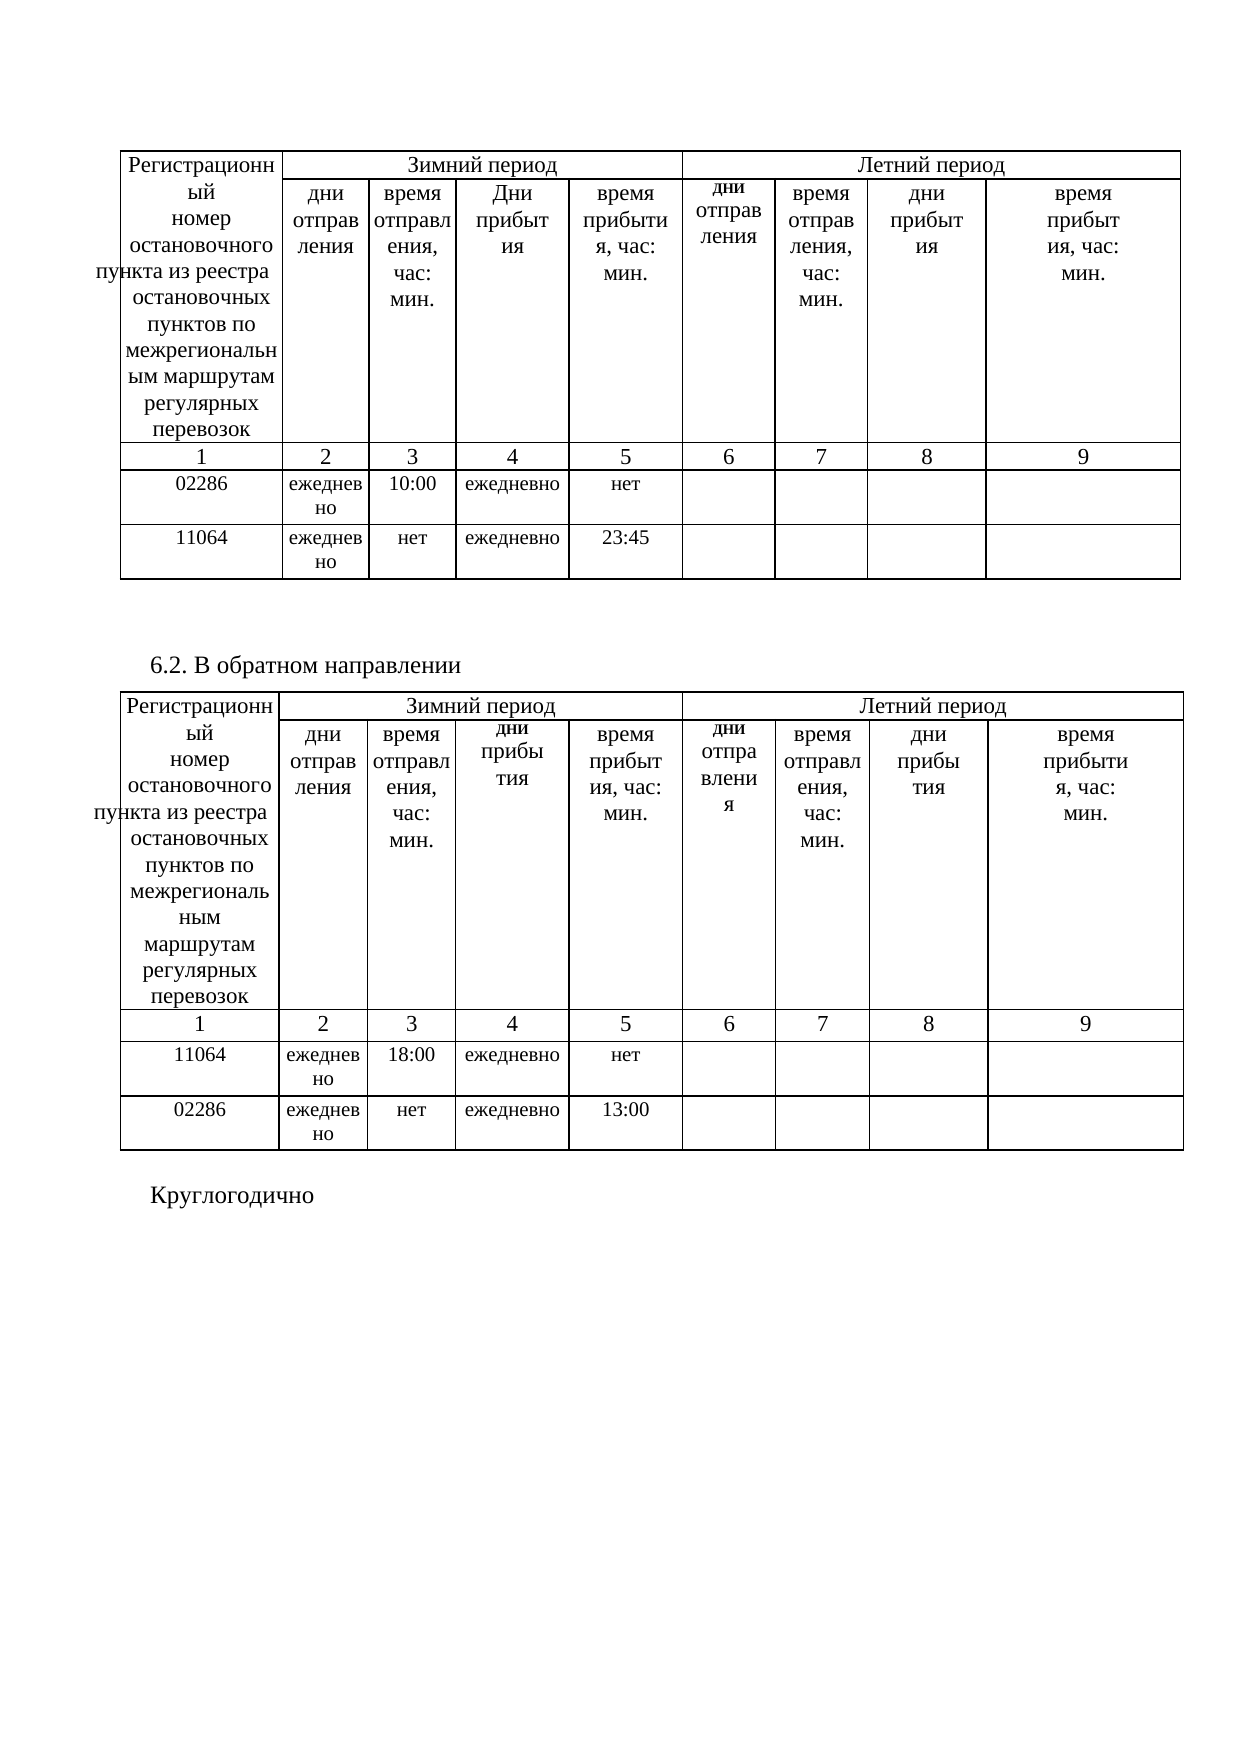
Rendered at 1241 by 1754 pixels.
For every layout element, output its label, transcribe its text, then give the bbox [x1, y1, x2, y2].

table_cell 23:45 [570, 525, 682, 578]
table_cell Дни прибыт ия [457, 180, 568, 441]
table_cell [683, 1042, 775, 1095]
table_cell время прибыт ия, час: мин. [987, 180, 1180, 441]
table_cell [776, 1097, 869, 1149]
table_cell 3 [368, 1010, 455, 1041]
table_cell 10:00 [370, 471, 455, 524]
table_cell ежедневно [280, 1042, 367, 1095]
table_cell [989, 1042, 1183, 1095]
table_cell 2 [280, 1010, 367, 1041]
table_cell [776, 471, 867, 524]
table_cell 7 [776, 443, 867, 469]
table_cell время прибыт ия, час: мин. [570, 721, 682, 1009]
table_cell дни прибы тия [870, 721, 987, 1009]
table_cell 2 [283, 443, 368, 469]
table_cell 9 [987, 443, 1180, 469]
table_cell 5 [570, 1010, 682, 1041]
table_cell [776, 525, 867, 578]
table_cell [987, 471, 1180, 524]
table_cell ежедневно [457, 525, 568, 578]
table_cell 4 [457, 443, 568, 469]
table_cell ДНИ прибы тия [456, 721, 568, 1009]
table_cell 1 [121, 1010, 278, 1041]
table_cell время отправ ления, час: мин. [776, 180, 867, 441]
table_cell 1 [121, 443, 282, 469]
table_header Летний период [683, 693, 1183, 719]
table_cell дни отправ ления [280, 721, 367, 1009]
table_cell 6 [683, 1010, 775, 1041]
table_cell ежедневно [280, 1097, 367, 1149]
table_cell нет [570, 471, 682, 524]
table_cell нет [368, 1097, 455, 1149]
table_cell 7 [776, 1010, 869, 1041]
table_cell ежедневно [456, 1097, 568, 1149]
table_cell [987, 525, 1180, 578]
table_cell ДНИ отпра влени я [683, 721, 775, 1009]
table_cell ежедневно [456, 1042, 568, 1095]
table_cell дни отправ ления [283, 180, 368, 441]
table_cell 18:00 [368, 1042, 455, 1095]
table_cell время прибыти я, час: мин. [570, 180, 682, 441]
table_cell 8 [868, 443, 985, 469]
table_cell 11064 [121, 1042, 278, 1095]
table_cell 6 [683, 443, 774, 469]
table_header Зимний период [280, 693, 682, 719]
table_cell ежедневно [283, 525, 368, 578]
table_cell 13:00 [570, 1097, 682, 1149]
table_cell 5 [570, 443, 682, 469]
table_header Зимний период [283, 152, 682, 178]
table_cell дни прибыт ия [868, 180, 985, 441]
table_header Летний период [683, 152, 1180, 178]
table_cell [776, 1042, 869, 1095]
table_cell время отправл ения, час: мин. [368, 721, 455, 1009]
text 6.2. В обратном направлении [150, 650, 1090, 678]
table_cell [870, 1097, 987, 1149]
table_cell ежедневно [457, 471, 568, 524]
text Круглогодично [150, 1180, 1090, 1208]
table_cell [989, 1097, 1183, 1149]
table_cell 3 [370, 443, 455, 469]
table_cell [868, 525, 985, 578]
table_cell время прибыти я, час: мин. [989, 721, 1183, 1009]
table_cell время отправл ения, час: мин. [776, 721, 869, 1009]
table_cell 11064 [121, 525, 282, 578]
table_cell 9 [989, 1010, 1183, 1041]
table_cell [868, 471, 985, 524]
table_cell время отправл ения, час: мин. [370, 180, 455, 441]
table_header Регистрационный номер остановочного пункта из реестра остановочных пунктов по межрегиональным маршрутам регулярных перевозок [121, 152, 282, 441]
table_header Регистрационный номер остановочного пункта из реестра остановочных пунктов по межрегиональным маршрутам регулярных перевозок [121, 693, 278, 1009]
table_cell нет [370, 525, 455, 578]
table_cell [683, 525, 774, 578]
table_cell 02286 [121, 1097, 278, 1149]
table_cell нет [570, 1042, 682, 1095]
table_cell [683, 1097, 775, 1149]
table_cell 02286 [121, 471, 282, 524]
table_cell [870, 1042, 987, 1095]
table_cell ДНИ отправ ления [683, 180, 774, 441]
table_cell ежедневно [283, 471, 368, 524]
table_cell 8 [870, 1010, 987, 1041]
table_cell [683, 471, 774, 524]
table_cell 4 [456, 1010, 568, 1041]
